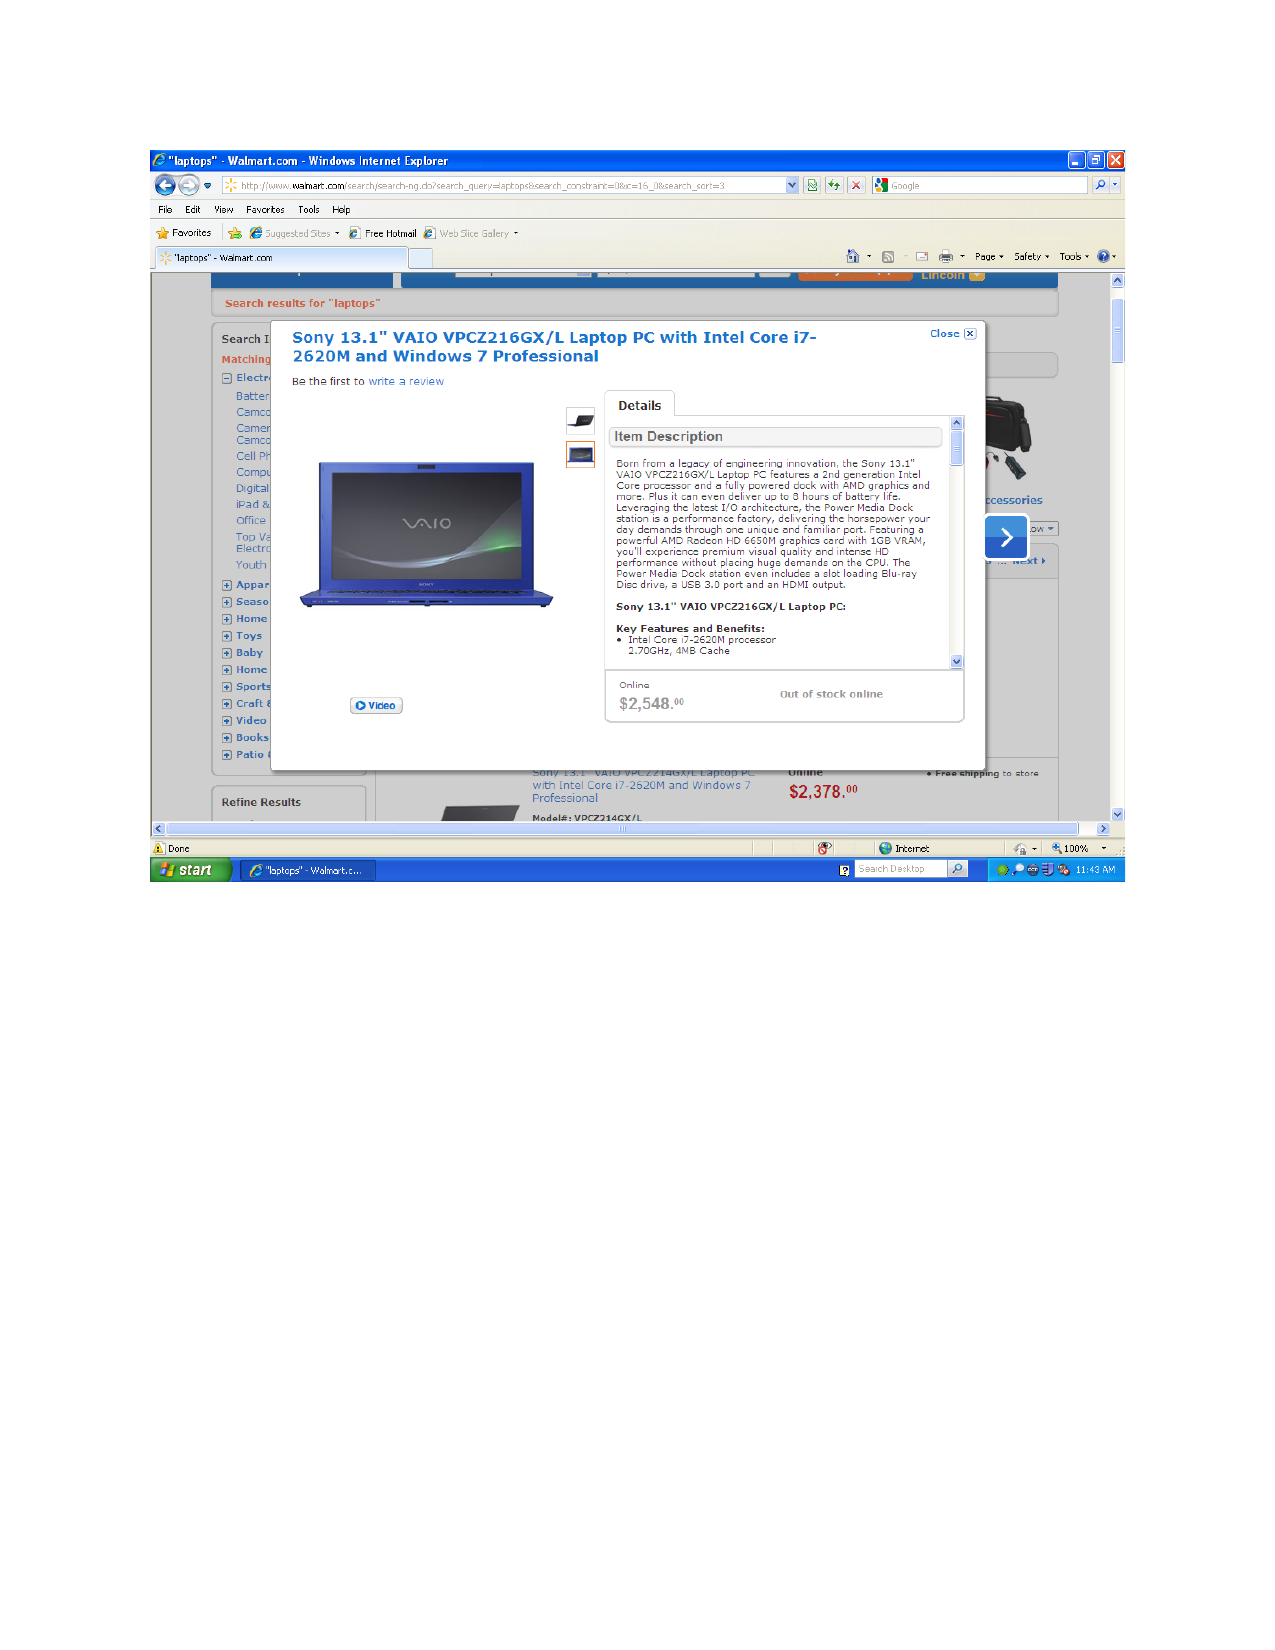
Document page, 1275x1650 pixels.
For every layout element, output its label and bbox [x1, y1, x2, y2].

picture [150, 150, 1125, 882]
